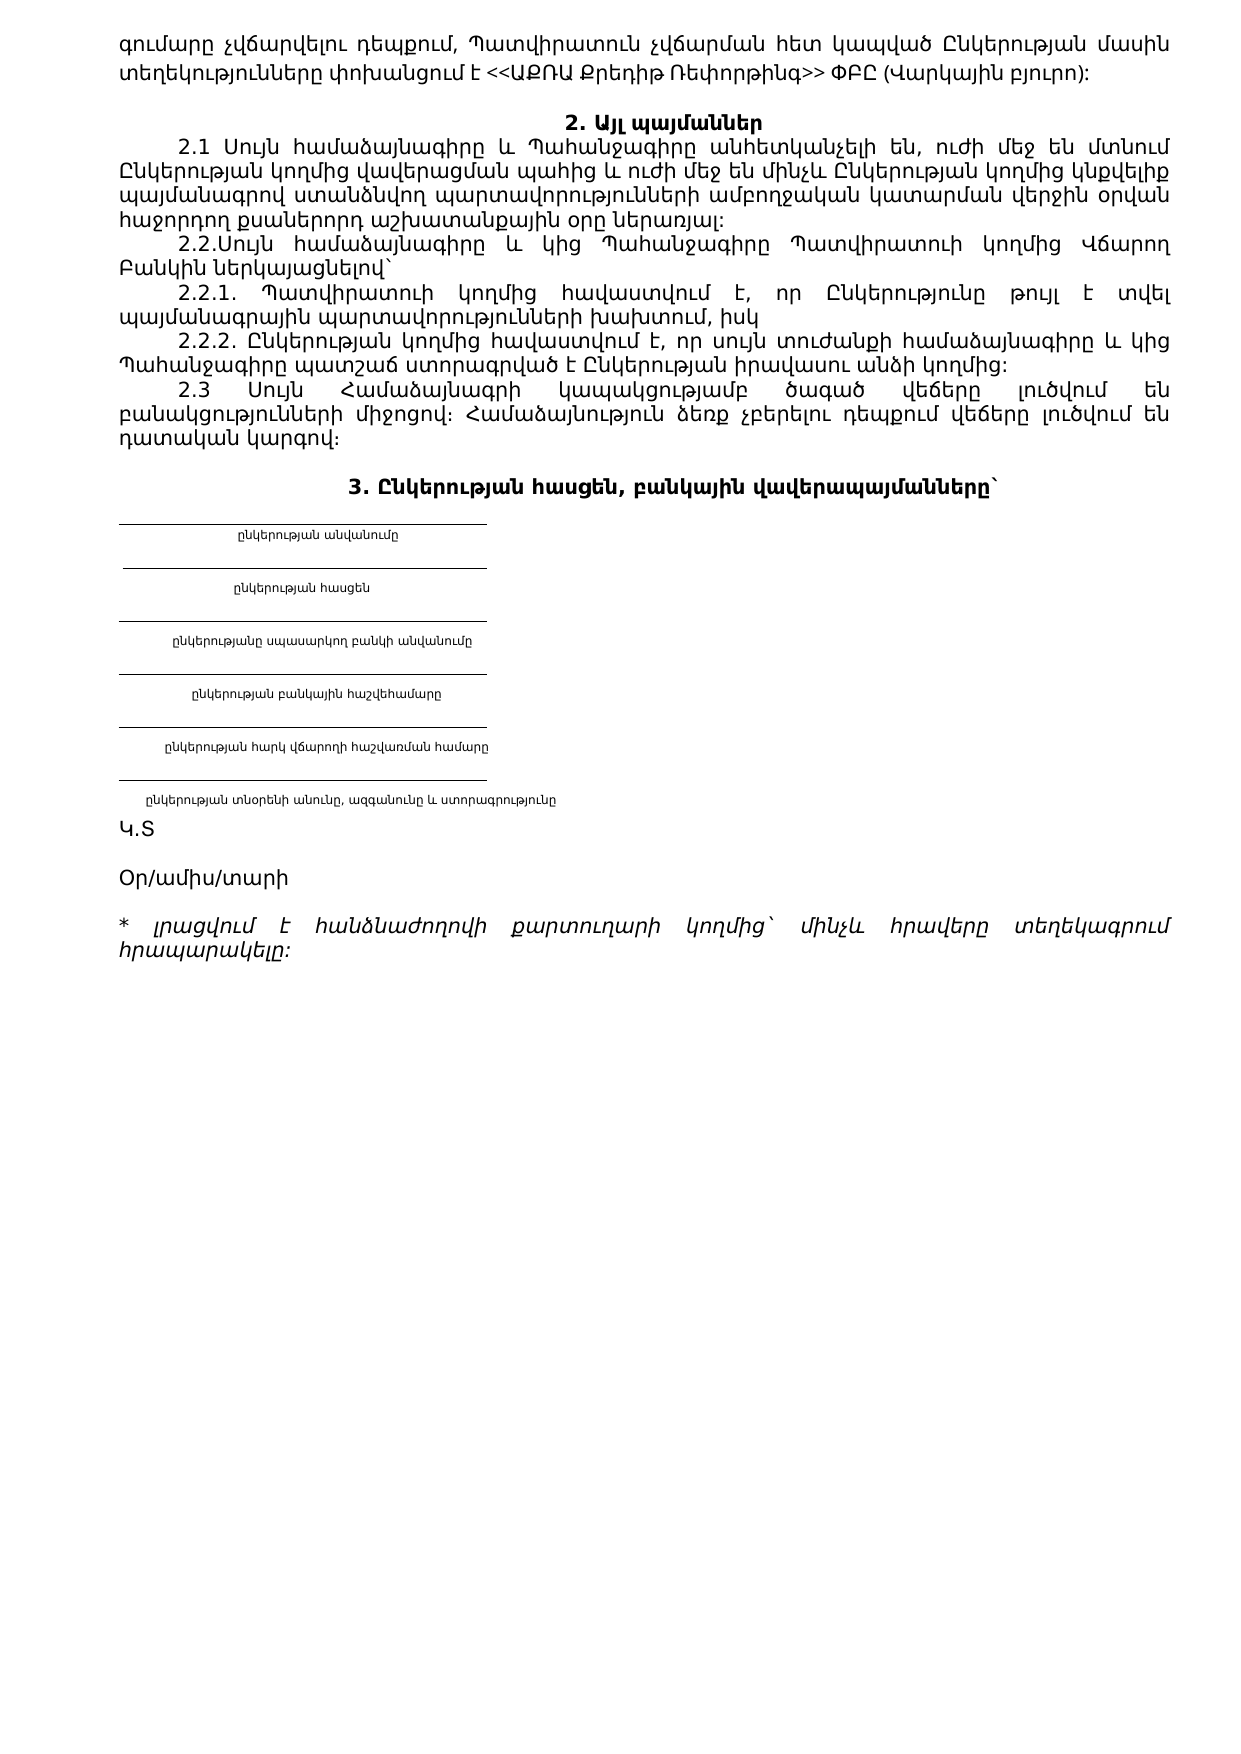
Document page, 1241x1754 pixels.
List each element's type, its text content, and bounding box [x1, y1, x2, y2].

text ընկերության բանկային հաշվեհամարը [118, 687, 1171, 711]
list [118, 29, 1171, 86]
text 2.2.2. Ընկերության կողմից հավաստվում է, որ սույն տուժանքի համաձայնագիրը և կից Պահանջագիրը պատշաճ ստորագրված է Ընկերության իրավասու անձի կողմից: [118, 329, 1171, 378]
text 2.3 Սույն Համաձայնագրի կապակցությամբ ծագած վեճերը լուծվում են բանակցությունների միջոցով։ Համաձայնություն ձեռք չբերելու դեպքում վեճերը լուծվում են դատական կարգով։ [118, 378, 1171, 451]
text 2.1 Սույն համաձայնագիրը և Պահանջագիրը անհետկանչելի են, ուժի մեջ են մտնում Ընկերության կողմից վավերացման պահից և ուժի մեջ են մինչև Ընկերության կողմից կնքվելիք պայմանագրով ստանձնվող պարտավորությունների ամբողջական կատարման վերջին օրվան հաջորդող քսաներորդ աշխատանքային օրը ներառյալ: [118, 135, 1171, 232]
text Օր/ամիս/տարի [118, 866, 1171, 890]
text ընկերության անվանումը [118, 528, 1171, 552]
text 3. Ընկերության հասցեն, բանկային վավերապայմանները` [118, 475, 1171, 499]
text ընկերության հարկ վճարողի հաշվառման համարը [118, 740, 1171, 764]
text ընկերության տնօրենի անունը, ազգանունը և ստորագրությունը [118, 793, 1171, 817]
text 2.2.Սույն համաձայնագիրը և կից Պահանջագիրը Պատվիրատուի կողմից Վճարող Բանկին ներկայացնելով` [118, 232, 1171, 281]
text * լրացվում է հանձնաժողովի քարտուղարի կողմից` մինչև հրավերը տեղեկագրում հրապարակելը: [118, 914, 1171, 963]
text 2.2.1. Պատվիրատուի կողմից հավաստվում է, որ Ընկերությունը թույլ է տվել պայմանագրային պարտավորությունների խախտում, իսկ [118, 281, 1171, 329]
text ընկերությանը սպասարկող բանկի անվանումը [118, 634, 1171, 658]
text 2. Այլ պայմաններ [156, 111, 1171, 135]
text Կ.Տ [118, 817, 1171, 841]
text ընկերության հասցեն [118, 581, 1171, 605]
